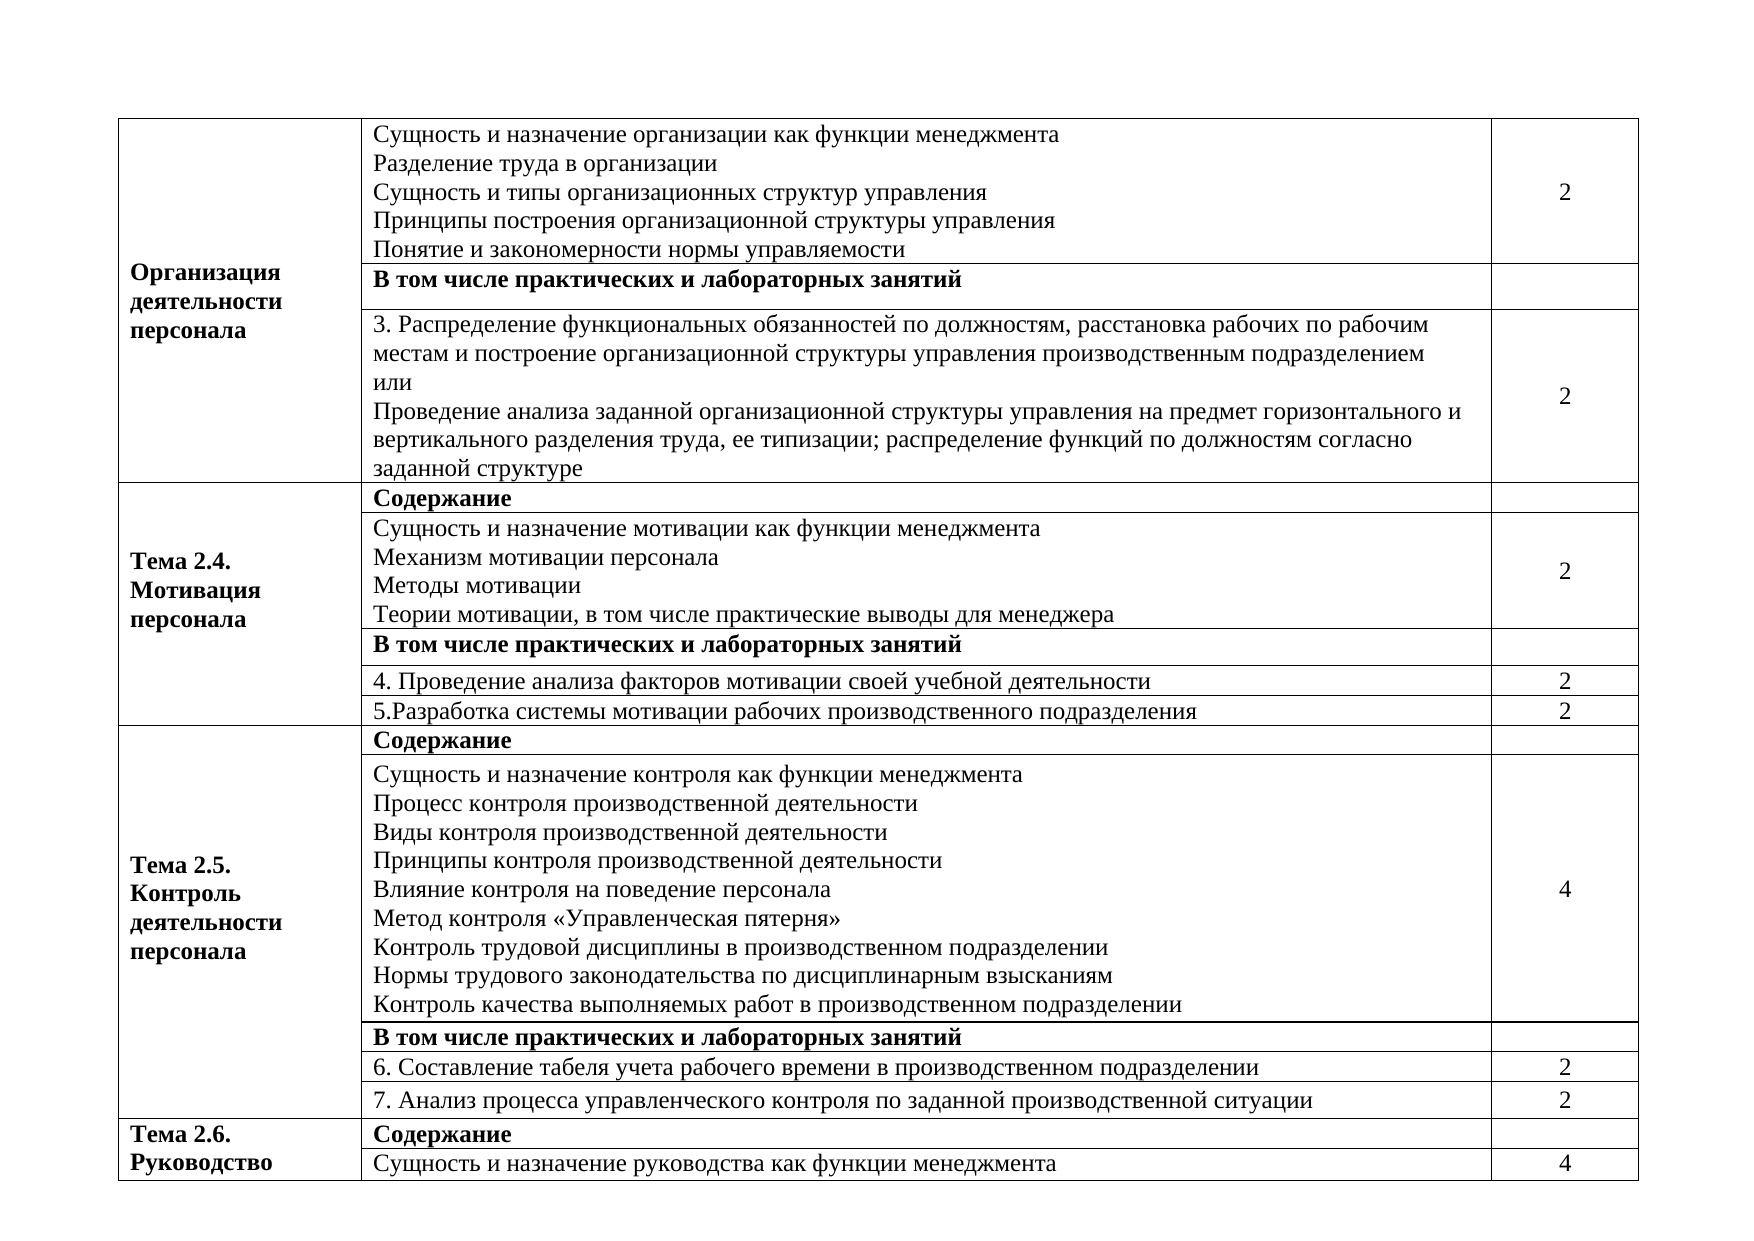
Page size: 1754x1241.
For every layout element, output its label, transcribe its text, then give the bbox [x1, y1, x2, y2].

table_cell Тема 2.6. Руководство деятельностью персонала [119, 1119, 361, 1180]
table_cell 2 [1492, 666, 1638, 695]
table_cell [1492, 264, 1638, 308]
table_cell 4 [1492, 1149, 1638, 1180]
table_cell Тема 2.5. Контроль деятельности персонала [119, 726, 361, 1118]
table_cell Содержание [362, 726, 1491, 754]
table_cell [1492, 483, 1638, 512]
table_cell 2 [1492, 310, 1638, 482]
table_cell 6. Составление табеля учета рабочего времени в производственном подразделении [362, 1052, 1491, 1081]
table_cell Содержание [362, 483, 1491, 512]
table_cell 4 [1492, 755, 1638, 1021]
table_cell Сущность и назначение мотивации как функции менеджмента Механизм мотивации персонала Методы мотивации Теории мотивации, в том числе практические выводы для менеджера [362, 513, 1491, 628]
table_cell Сущность и назначение организации как функции менеджмента Разделение труда в организации Сущность и типы организационных структур управления Принципы построения организационной структуры управления Понятие и закономерности нормы управляемости [362, 119, 1491, 263]
table_cell В том числе практических и лабораторных занятий [362, 264, 1491, 308]
table_cell 2 [1492, 696, 1638, 724]
table_cell [1492, 629, 1638, 665]
table_cell 2 [1492, 513, 1638, 628]
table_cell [362, 1149, 1491, 1180]
table_cell В том числе практических и лабораторных занятий [362, 1023, 1491, 1051]
table_cell 4. Проведение анализа факторов мотивации своей учебной деятельности [362, 666, 1491, 695]
table_cell 3. Распределение функциональных обязанностей по должностям, расстановка рабочих по рабочим местам и построение организационной структуры управления производственным подразделением или Проведение анализа заданной организационной структуры управления на предмет горизонтального и вертикального разделения труда, ее типизации; распределение функций по должностям согласно заданной структуре [362, 310, 1491, 482]
table_cell Сущность и назначение контроля как функции менеджмента Процесс контроля производственной деятельности Виды контроля производственной деятельности Принципы контроля производственной деятельности Влияние контроля на поведение персонала Метод контроля «Управленческая пятерня» Контроль трудовой дисциплины в производственном подразделении Нормы трудового законодательства по дисциплинарным взысканиям Контроль качества выполняемых работ в производственном подразделении [362, 755, 1491, 1021]
table_cell [1492, 726, 1638, 754]
table_cell Тема 2.4. Мотивация персонала [119, 483, 361, 724]
table_cell В том числе практических и лабораторных занятий [362, 629, 1491, 665]
table_cell 2 [1492, 1052, 1638, 1081]
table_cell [119, 119, 361, 482]
table_cell 2 [1492, 1082, 1638, 1118]
table_cell 7. Анализ процесса управленческого контроля по заданной производственной ситуации [362, 1082, 1491, 1118]
table_cell Содержание [362, 1119, 1491, 1147]
table_cell 5.Разработка системы мотивации рабочих производственного подразделения [362, 696, 1491, 724]
table_cell [1492, 1023, 1638, 1051]
table_cell 2 [1492, 119, 1638, 263]
table_cell [1492, 1119, 1638, 1147]
